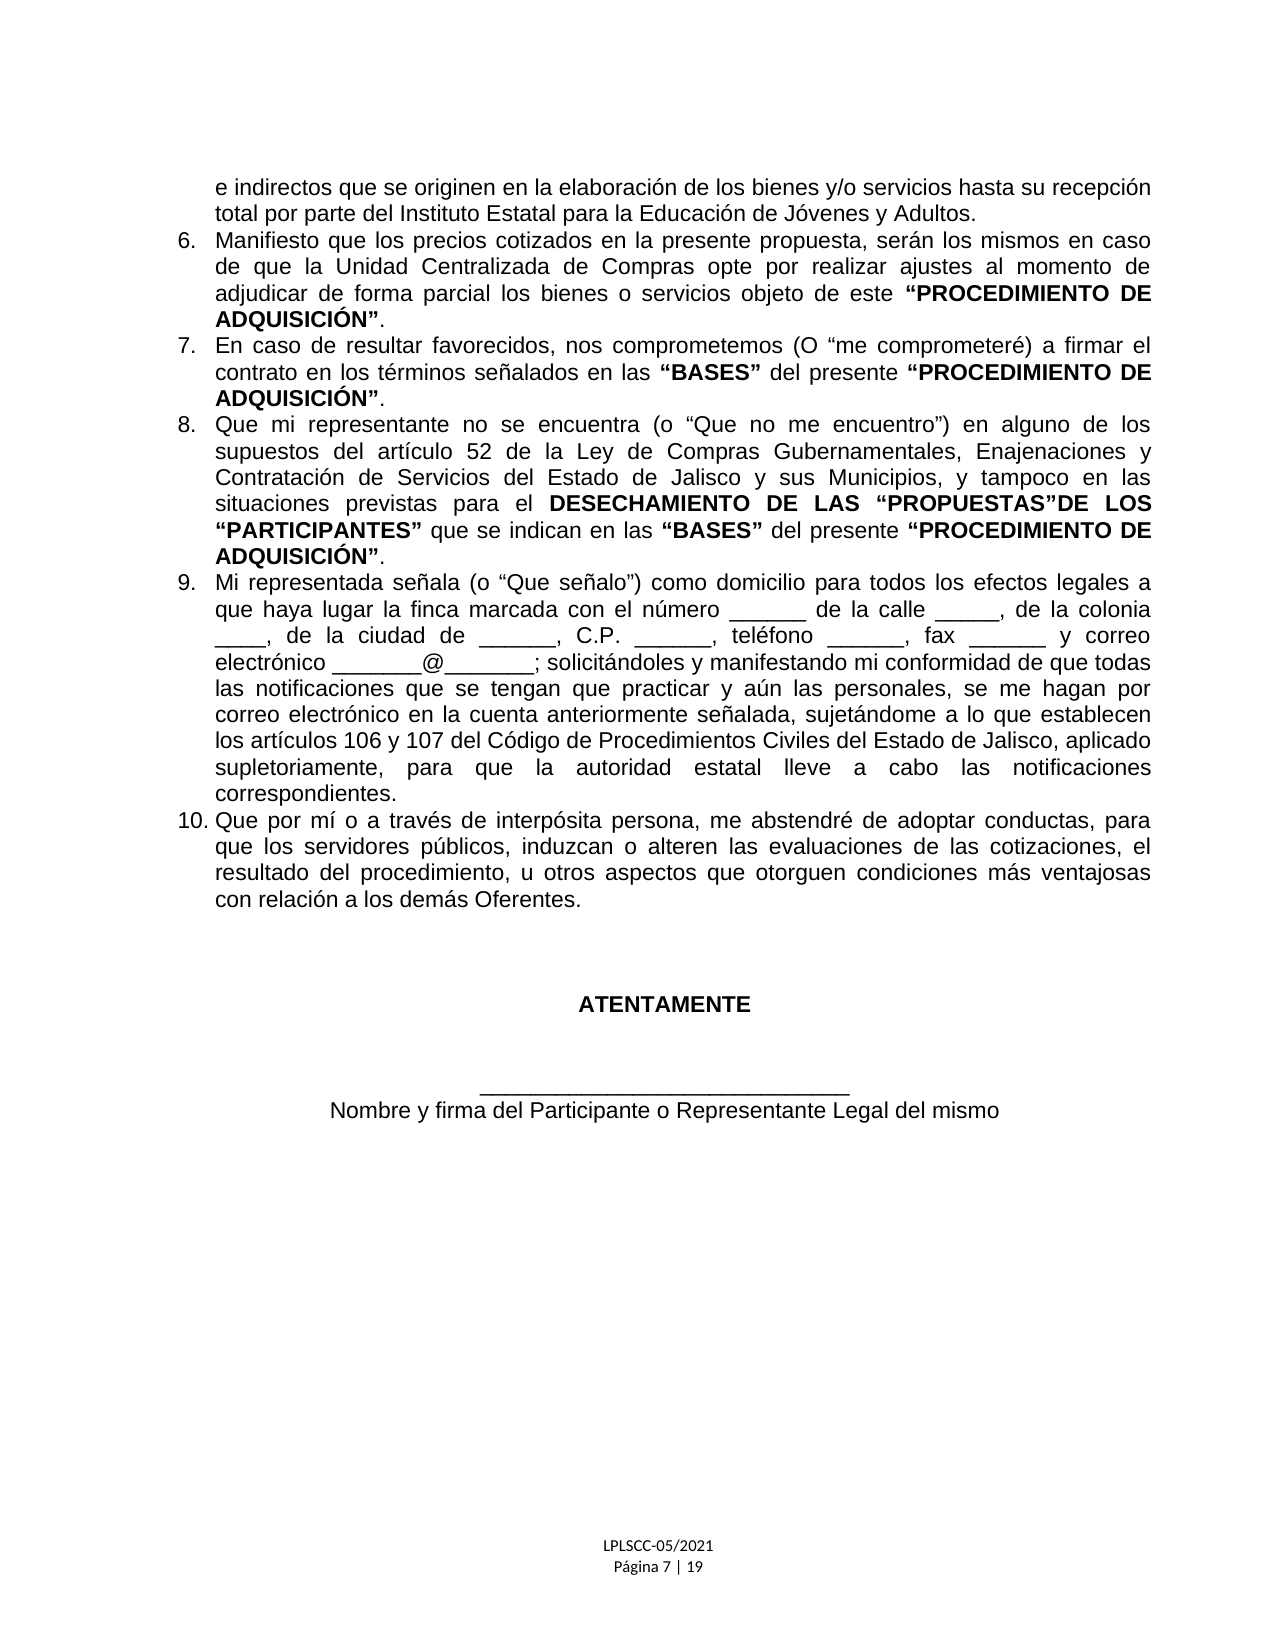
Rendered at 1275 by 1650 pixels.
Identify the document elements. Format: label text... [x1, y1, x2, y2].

text ATENTAMENTE [177, 991, 1152, 1018]
text Nombre y firma del Participante o Representante Legal del mismo [177, 1097, 1152, 1123]
list Mi representada señala (o “Que señalo”) como domicilio para todos los efectos legales a que haya lugar la finca marcada con el número ______ de la calle _____, de la colonia ____, de la ciudad de ______, C.P. ______, teléfono ______, fax ______ y correo electrónico _______@_______; solicitándoles y manifestando mi conformidad de que todas las notificaciones que se tengan que practicar y aún las personales, se me hagan por correo electrónico en la cuenta anteriormente señalada, sujetándome a lo que establecen los artículos 106 y 107 del Código de Procedimientos Civiles del Estado de Jalisco, aplicado supletoriamente, para que la autoridad estatal lleve a cabo las notificaciones correspondientes. [177, 569, 1152, 807]
list En caso de resultar favorecidos, nos comprometemos (O “me comprometeré) a firmar el contrato en los términos señalados en las “BASES” del presente “PROCEDIMIENTO DE ADQUISICIÓN”. [177, 332, 1152, 411]
list Que mi representante no se encuentra (o “Que no me encuentro”) en alguno de los supuestos del artículo 52 de la Ley de Compras Gubernamentales, Enajenaciones y Contratación de Servicios del Estado de Jalisco y sus Municipios, y tampoco en las situaciones previstas para el DESECHAMIENTO DE LAS “PROPUESTAS”DE LOS “PARTICIPANTES” que se indican en las “BASES” del presente “PROCEDIMIENTO DE ADQUISICIÓN”. [177, 411, 1152, 569]
list Que por mí o a través de interpósita persona, me abstendré de adoptar conductas, para que los servidores públicos, induzcan o alteren las evaluaciones de las cotizaciones, el resultado del procedimiento, u otros aspectos que otorguen condiciones más ventajosas con relación a los demás Oferentes. [177, 807, 1152, 912]
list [177, 174, 1152, 227]
list Manifiesto que los precios cotizados en la presente propuesta, serán los mismos en caso de que la Unidad Centralizada de Compras opte por realizar ajustes al momento de adjudicar de forma parcial los bienes o servicios objeto de este “PROCEDIMIENTO DE ADQUISICIÓN”. [177, 227, 1152, 332]
text _____________________________ [177, 1070, 1152, 1097]
